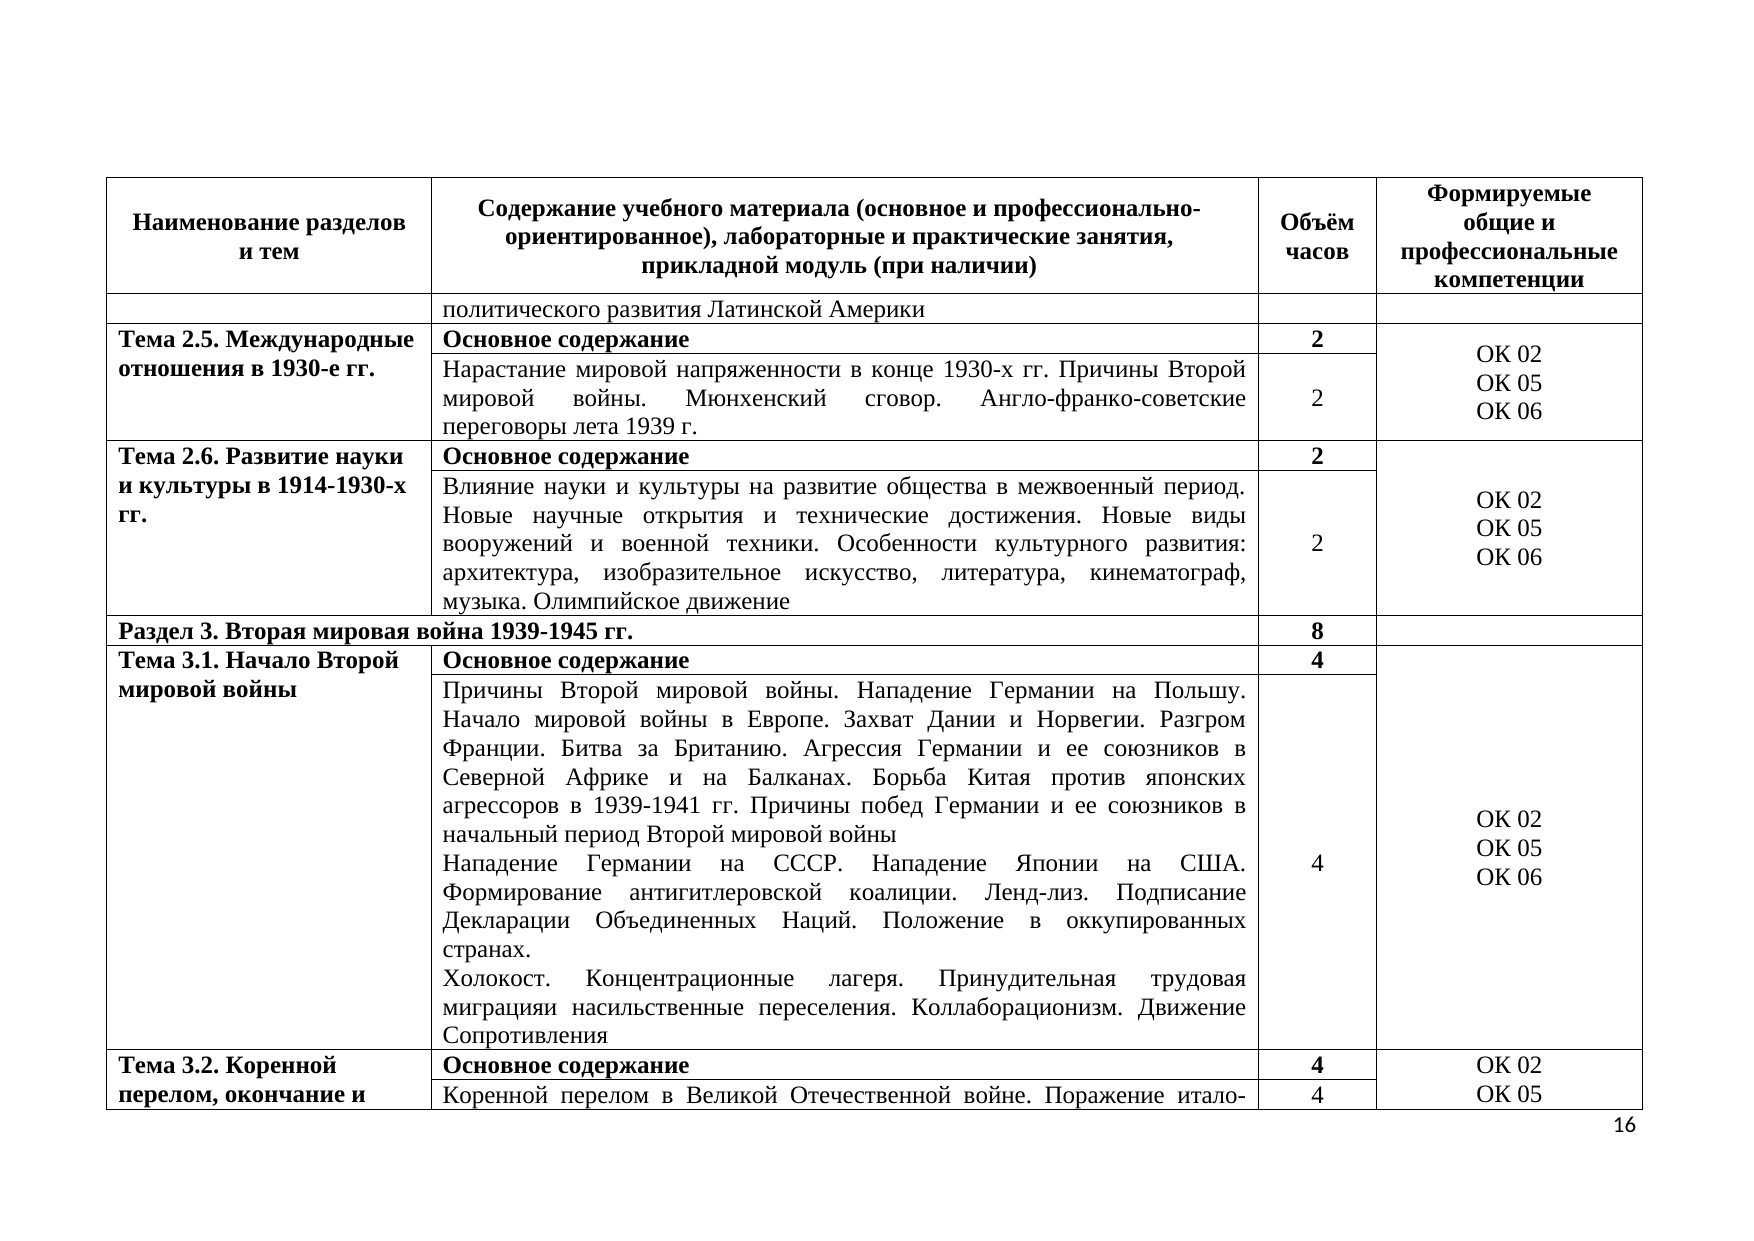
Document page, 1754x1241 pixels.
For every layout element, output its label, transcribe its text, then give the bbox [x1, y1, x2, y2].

table_cell 8 [1259, 616, 1376, 644]
table_cell ОК 02 ОК 05 ОК 06 [1377, 324, 1642, 440]
table_cell ОК 02 ОК 05 ОК 06 [1377, 441, 1642, 615]
table_cell 2 [1259, 354, 1376, 440]
table_cell Влияние науки и культуры на развитие общества в межвоенный период. Новые научные открытия и технические достижения. Новые виды вооружений и военной техники. Особенности культурного развития: архитектура, изобразительное искусство, литература, кинематограф, музыка. Олимпийское движение [432, 471, 1258, 615]
table_cell Тема 3.2. Коренной перелом, окончание и важнейшие итоги Второй мировой войны [107, 1050, 431, 1109]
table_cell Основное содержание [432, 324, 1258, 353]
table_cell 2 [1259, 471, 1376, 615]
table_header Формируемые общие и профессиональные компетенции [1377, 178, 1642, 293]
table_cell Основное содержание [432, 441, 1258, 470]
table_header Объём часов [1259, 178, 1376, 293]
table_cell Тема 2.6. Развитие науки и культуры в 1914-1930-х гг. [107, 441, 431, 615]
table_cell 2 [1259, 324, 1376, 353]
table_cell Основное содержание [432, 1050, 1258, 1079]
table_cell 4 [1259, 675, 1376, 1049]
table_cell 4 [1259, 1080, 1376, 1109]
table_cell ОК 02 ОК 05 ОК 06 [1377, 646, 1642, 1049]
table_cell [1377, 616, 1642, 644]
table_cell Основное содержание [432, 646, 1258, 674]
table_cell Причины Второй мировой войны. Нападение Германии на Польшу. Начало мировой войны в Европе. Захват Дании и Норвегии. Разгром Франции. Битва за Британию. Агрессия Германии и ее союзников в Северной Африке и на Балканах. Борьба Китая против японских агрессоров в 1939-1941 гг. Причины побед Германии и ее союзников в начальный период Второй мировой войны Нападение Германии на СССР. Нападение Японии на США. Формирование антигитлеровской коалиции. Ленд-лиз. Подписание Декларации Объединенных Наций. Положение в оккупированных странах. Холокост. Концентрационные лагеря. Принудительная трудовая миграцияи насильственные переселения. Коллаборационизм. Движение Сопротивления [432, 675, 1258, 1049]
table_cell Тема 2.5. Международные отношения в 1930-е гг. [107, 324, 431, 440]
table_cell Нарастание мировой напряженности в конце 1930-х гг. Причины Второй мировой войны. Мюнхенский сговор. Англо-франко-советские переговоры лета 1939 г. [432, 354, 1258, 440]
table_cell 2 [1259, 294, 1376, 323]
table_cell 4 [1259, 646, 1376, 674]
table_header Наименование разделов и тем [107, 178, 431, 293]
table_cell 4 [1259, 1050, 1376, 1079]
table_cell ОК 02 ОК 05 ОК 06 [1377, 1050, 1642, 1109]
table_cell 2 [1259, 441, 1376, 470]
table_cell Тема 3.1. Начало Второй мировой войны [107, 646, 431, 1049]
table_header Содержание учебного материала (основное и профессионально-ориентированное), лабораторные и практические занятия, прикладной модуль (при наличии) [432, 178, 1258, 293]
table_cell Раздел 3. Вторая мировая война 1939-1945 гг. [107, 616, 1258, 644]
